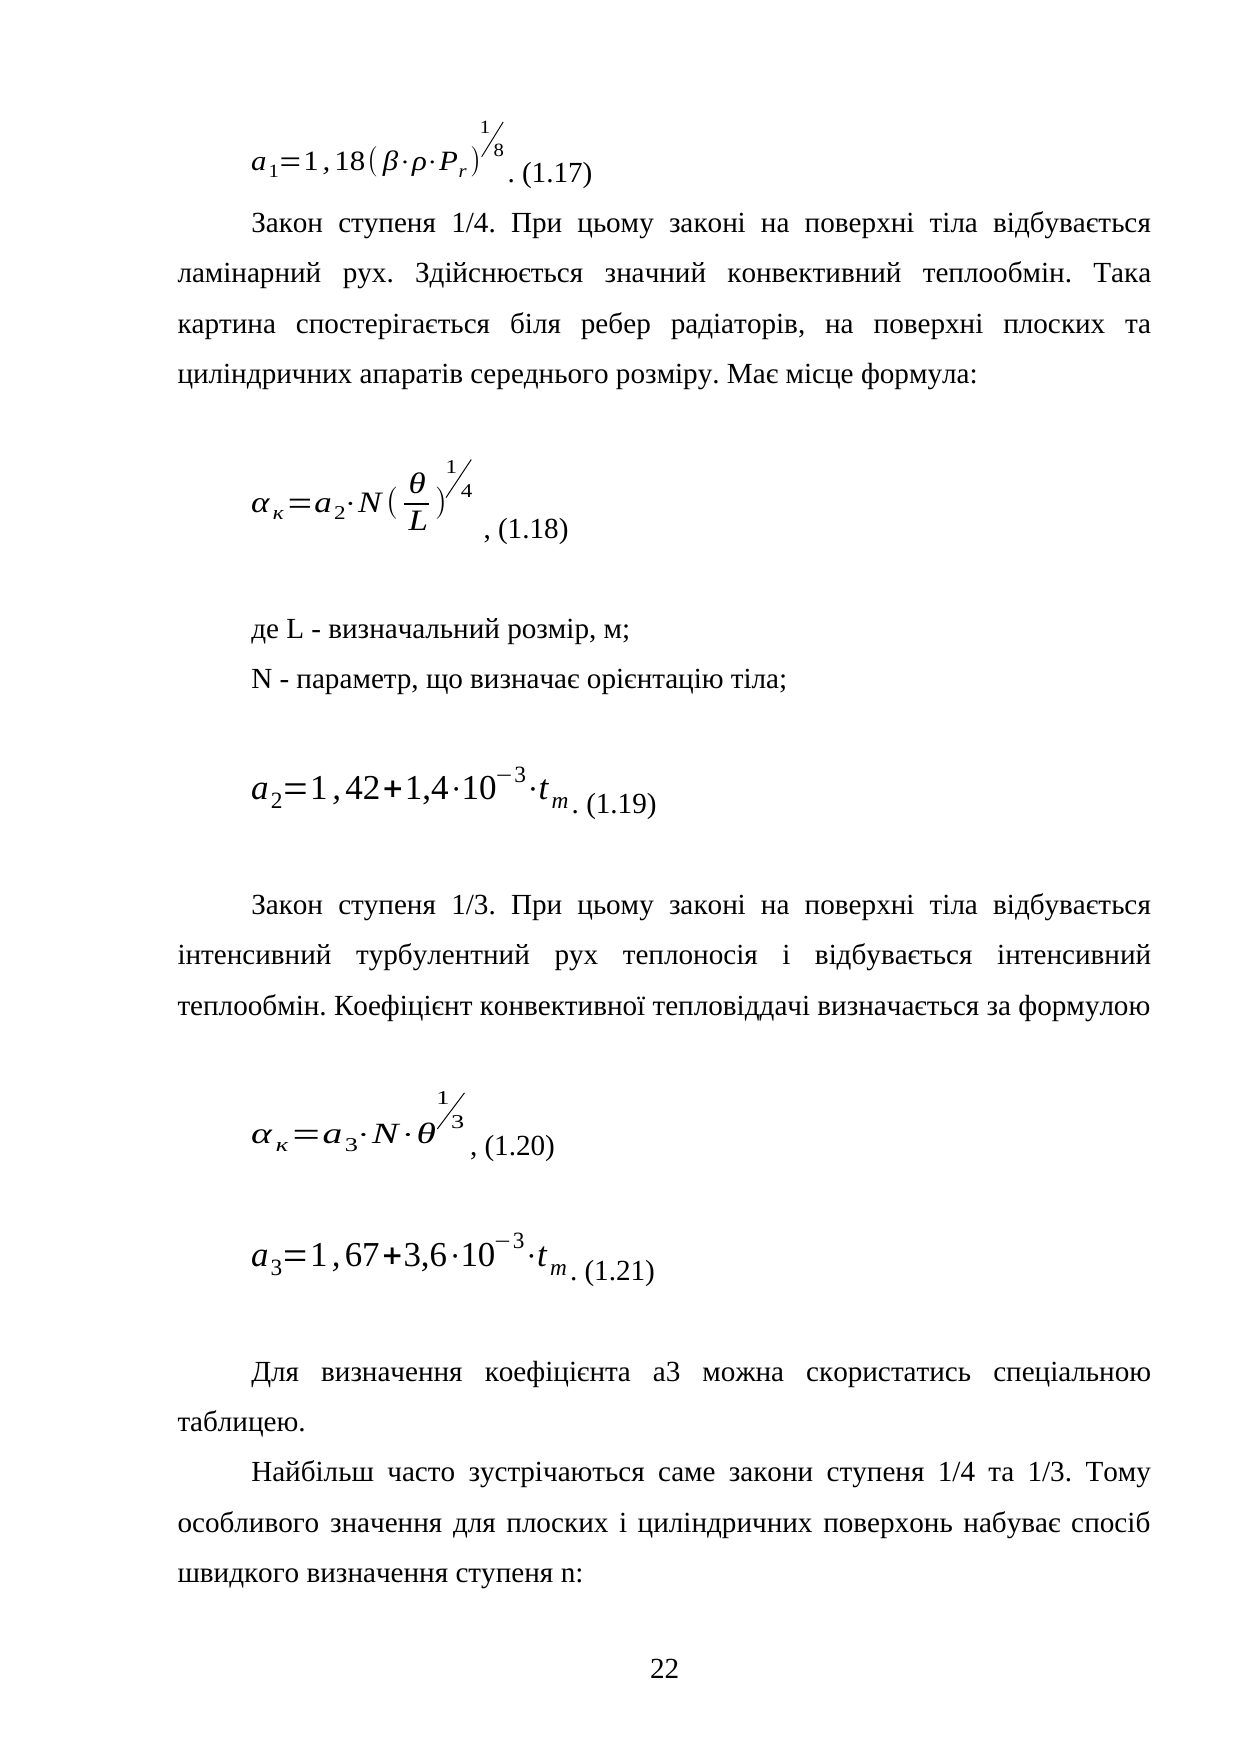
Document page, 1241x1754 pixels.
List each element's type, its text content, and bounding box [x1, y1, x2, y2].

text Найбільш часто зустрічаються саме закони ступеня 1/4 та 1/3. Тому особливого значення для плоских і циліндричних поверхонь набуває спосіб швидкого визначення ступеня n: [177, 1454, 1152, 1589]
text . (1.19) [177, 762, 1152, 820]
text . (1.17) [177, 118, 1152, 188]
text Закон ступеня 1/3. При цьому законі на поверхні тіла відбувається інтенсивний турбулентний рух теплоносія і відбувається інтенсивний теплообмін. Коефіцієнт конвективної тепловіддачі визначається за формулою [177, 887, 1152, 1021]
text , (1.18) [177, 457, 1152, 544]
text де L - визначальний розмір, м; [177, 611, 1152, 645]
text . (1.21) [177, 1229, 1152, 1287]
text , (1.20) [177, 1088, 1152, 1162]
text Закон ступеня 1/4. При цьому законі на поверхні тіла відбувається ламінарний рух. Здійснюється значний конвективний теплообмін. Така картина спостерігається біля ребер радіаторів, на поверхні плоских та циліндричних апаратів середнього розміру. Має місце формула: [177, 205, 1152, 390]
text Для визначення коефіцієнта а3 можна скористатись спеціальною таблицею. [177, 1354, 1152, 1438]
text N - параметр, що визначає орієнтацію тіла; [177, 662, 1152, 695]
